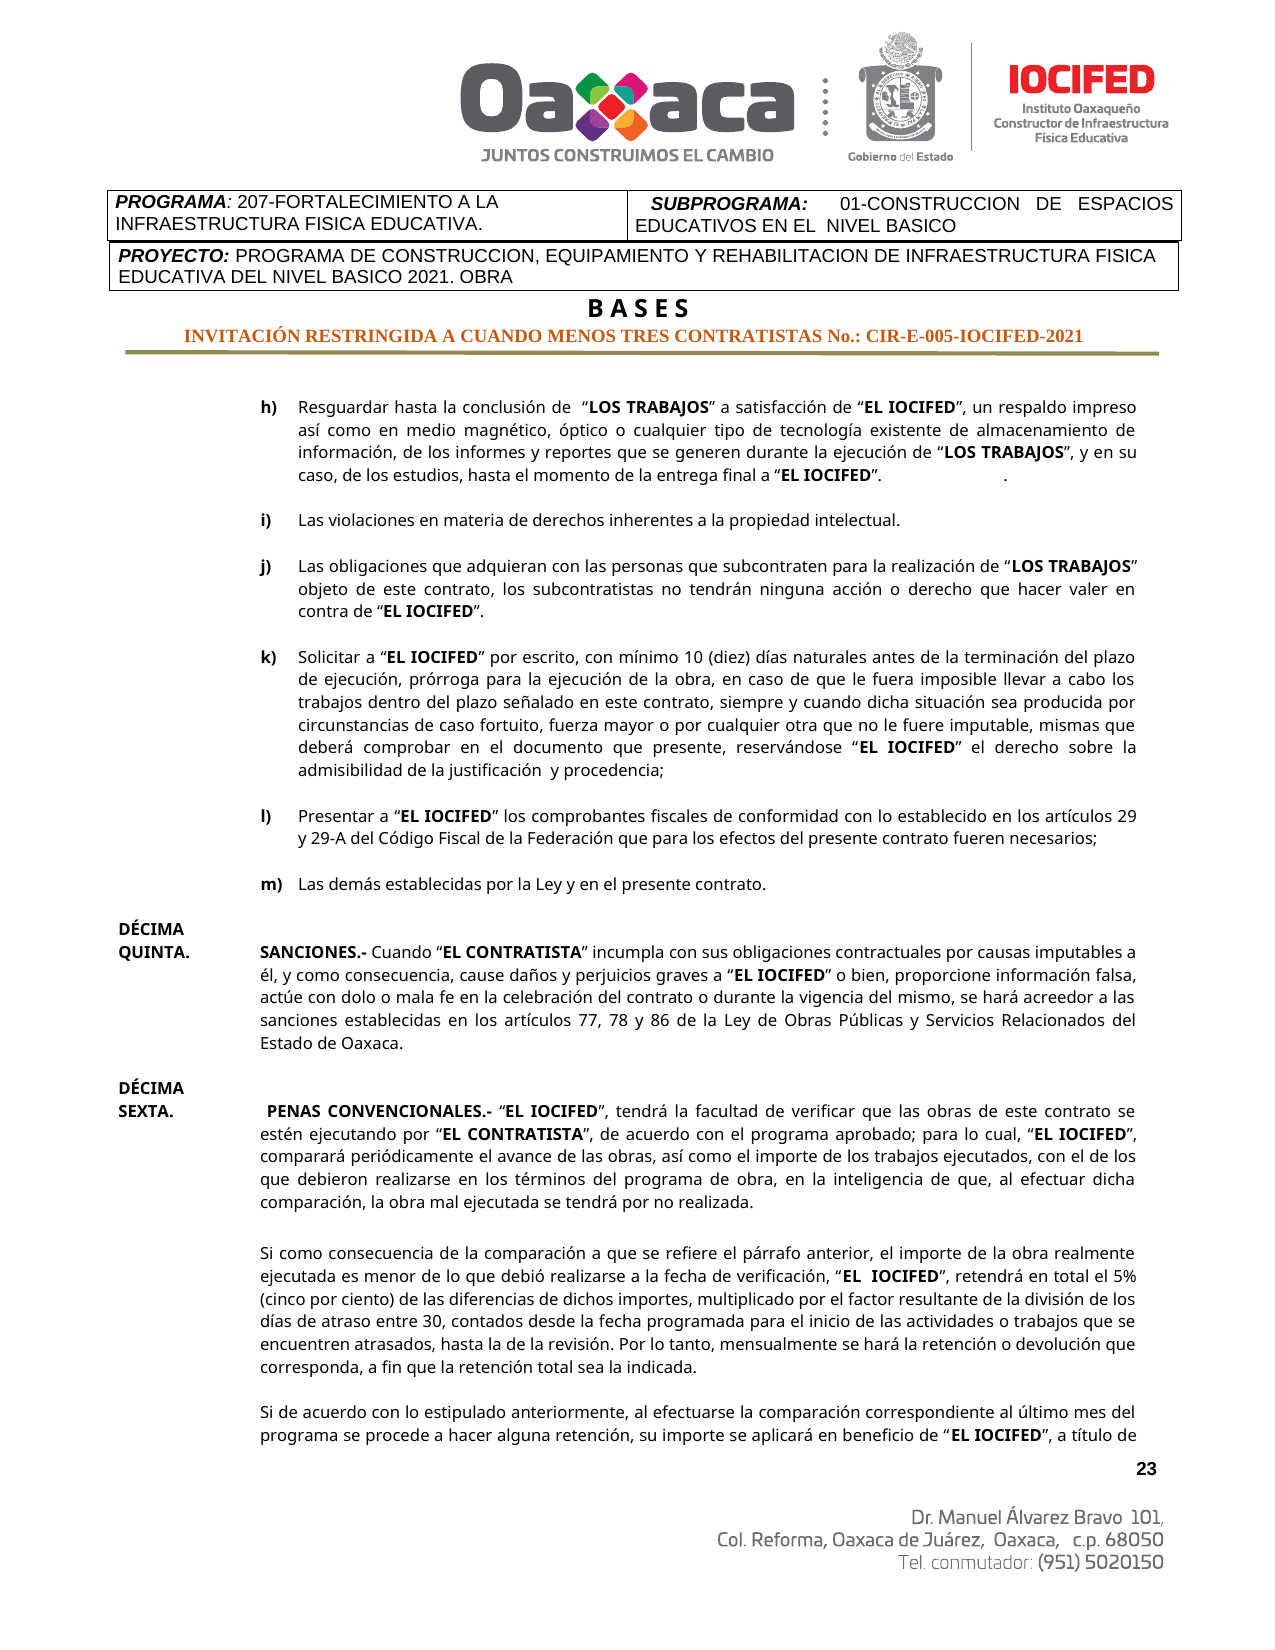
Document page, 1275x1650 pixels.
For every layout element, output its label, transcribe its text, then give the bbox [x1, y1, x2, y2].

text DÉCIMA [118, 1077, 1137, 1099]
text SEXTA. PENAS CONVENCIONALES.- “EL IOCIFED”, tendrá la facultad de verificar que las obras de este contrato se estén ejecutando por “EL CONTRATISTA”, de acuerdo con el programa aprobado; para lo cual, “EL IOCIFED”, comparará periódicamente el avance de las obras, así como el importe de los trabajos ejecutados, con el de los que debieron realizarse en los términos del programa de obra, en la inteligencia de que, al efectuar dicha comparación, la obra mal ejecutada se tendrá por no realizada. [118, 1099, 1137, 1213]
list Resguardar hasta la conclusión de “LOS TRABAJOS” a satisfacción de “EL IOCIFED”, un respaldo impreso así como en medio magnético, óptico o cualquier tipo de tecnología existente de almacenamiento de información, de los informes y reportes que se generen durante la ejecución de “LOS TRABAJOS”, y en su caso, de los estudios, hasta el momento de la entrega final a “EL IOCIFED”. . [260, 396, 1137, 486]
list Solicitar a “EL IOCIFED” por escrito, con mínimo 10 (diez) días naturales antes de la terminación del plazo de ejecución, prórroga para la ejecución de la obra, en caso de que le fuera imposible llevar a cabo los trabajos dentro del plazo señalado en este contrato, siempre y cuando dicha situación sea producida por circunstancias de caso fortuito, fuerza mayor o por cualquier otra que no le fuere imputable, mismas que deberá comprobar en el documento que presente, reservándose “EL IOCIFED” el derecho sobre la admisibilidad de la justificación y procedencia; [260, 645, 1137, 782]
list Presentar a “EL IOCIFED” los comprobantes fiscales de conformidad con lo establecido en los artículos 29 y 29-A del Código Fiscal de la Federación que para los efectos del presente contrato fueren necesarios; [260, 804, 1137, 850]
list Las violaciones en materia de derechos inherentes a la propiedad intelectual. [260, 509, 1137, 532]
text QUINTA. SANCIONES.- Cuando “EL CONTRATISTA” incumpla con sus obligaciones contractuales por causas imputables a él, y como consecuencia, cause daños y perjuicios graves a “EL IOCIFED” o bien, proporcione información falsa, actúe con dolo o mala fe en la celebración del contrato o durante la vigencia del mismo, se hará acreedor a las sanciones establecidas en los artículos 77, 78 y 86 de la Ley de Obras Públicas y Servicios Relacionados del Estado de Oaxaca. [118, 941, 1137, 1054]
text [118, 1401, 1137, 1446]
list Las demás establecidas por la Ley y en el presente contrato. [260, 872, 1137, 895]
text DÉCIMA [118, 918, 1137, 941]
list Las obligaciones que adquieran con las personas que subcontraten para la realización de “LOS TRABAJOS” objeto de este contrato, los subcontratistas no tendrán ninguna acción o derecho que hacer valer en contra de “EL IOCIFED”. [260, 554, 1137, 623]
text Si como consecuencia de la comparación a que se refiere el párrafo anterior, el importe de la obra realmente ejecutada es menor de lo que debió realizarse a la fecha de verificación, “EL IOCIFED”, retendrá en total el 5% (cinco por ciento) de las diferencias de dichos importes, multiplicado por el factor resultante de la división de los días de atraso entre 30, contados desde la fecha programada para el inicio de las actividades o trabajos que se encuentren atrasados, hasta la de la revisión. Por lo tanto, mensualmente se hará la retención o devolución que corresponda, a fin que la retención total sea la indicada. [118, 1242, 1137, 1378]
